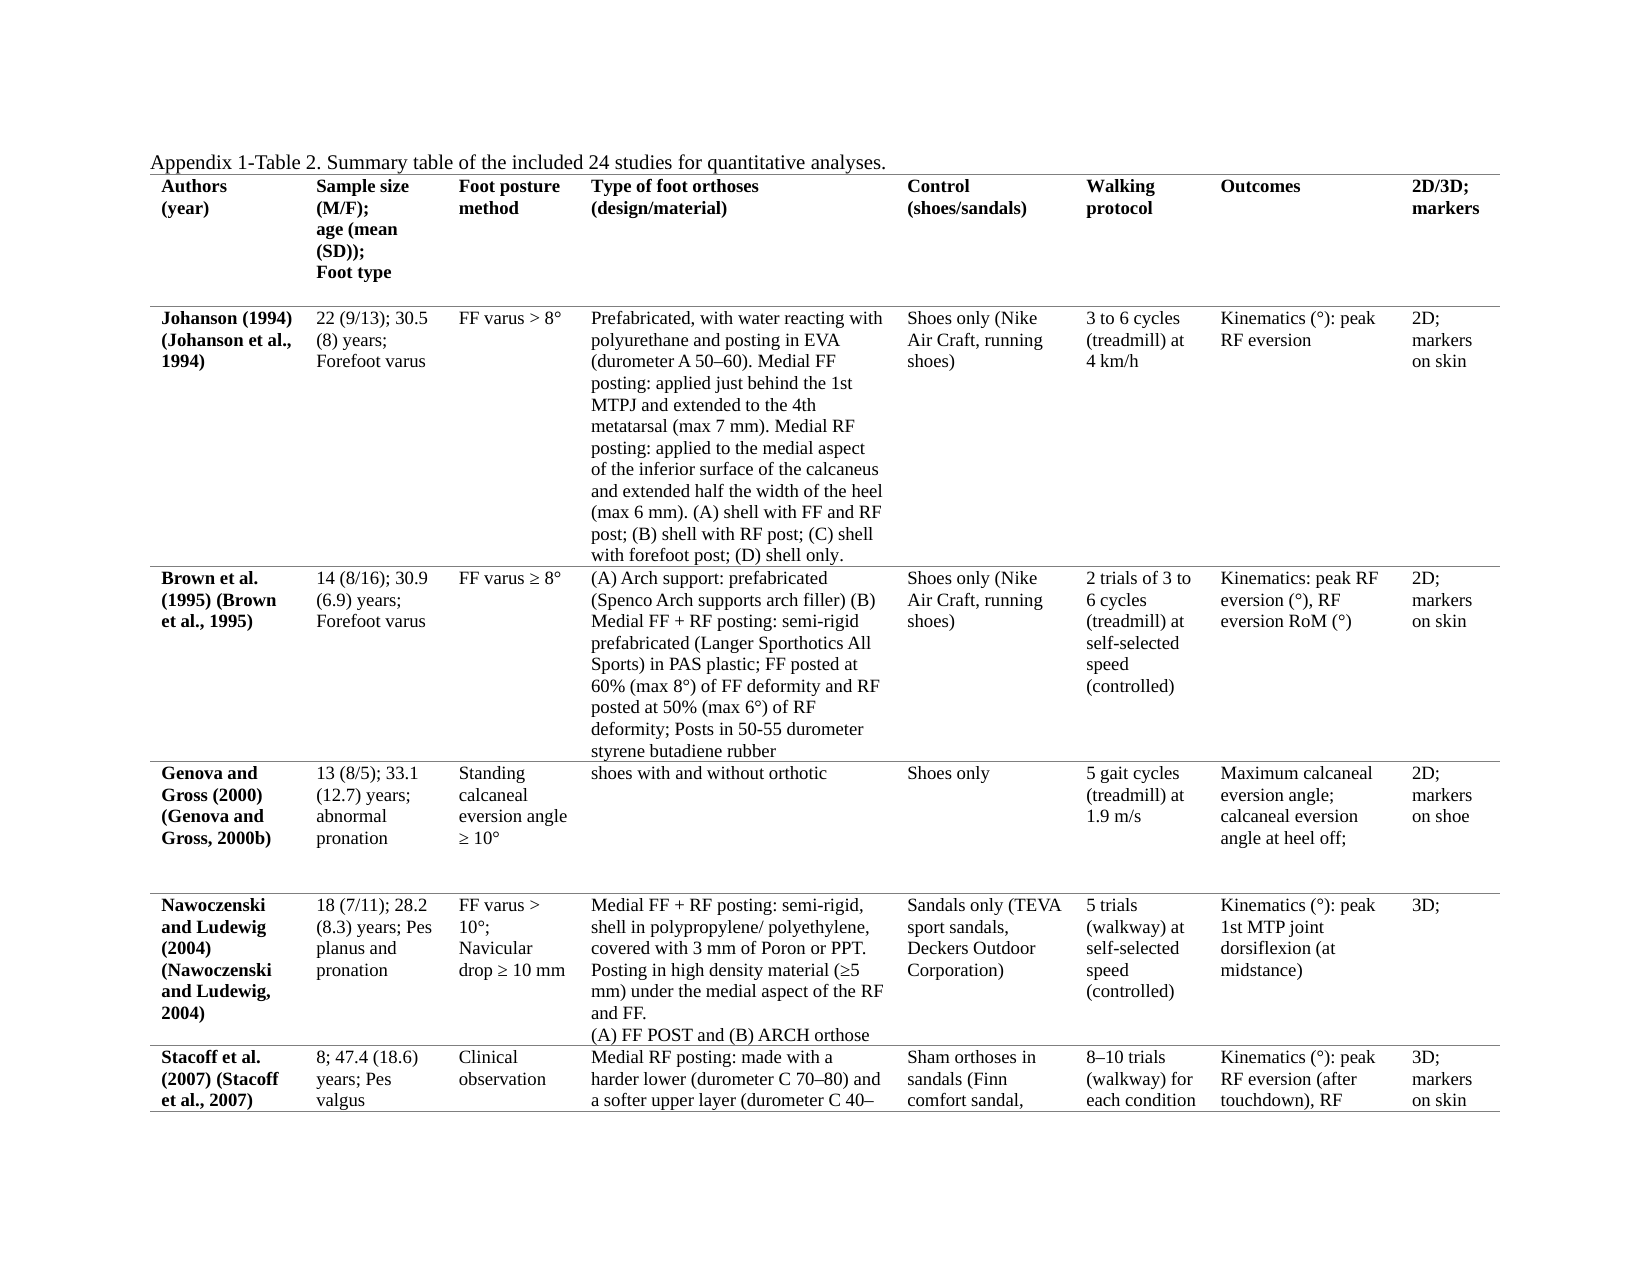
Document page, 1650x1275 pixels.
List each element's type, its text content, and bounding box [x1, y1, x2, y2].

table_cell Medial FF + RF posting: semi-rigid, shell in polypropylene/ polyethylene, covered with 3 mm of Poron or PPT. Posting in high density material (≥5 mm) under the medial aspect of the RF and FF. (A) FF POST and (B) ARCH orthose [580, 894, 896, 1045]
table_cell Shoes only (Nike Air Craft, running shoes) [896, 567, 1075, 761]
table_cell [1075, 1046, 1209, 1111]
table_cell 5 trials (walkway) at self-selected speed (controlled) [1075, 894, 1209, 1045]
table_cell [1209, 1046, 1401, 1111]
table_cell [896, 1046, 1075, 1111]
table_cell 3D; markers on skin [1401, 1046, 1500, 1111]
table_cell shoes with and without orthotic [580, 762, 896, 893]
table_header Foot posture method [447, 175, 579, 306]
table_cell 2D; markers on skin [1401, 307, 1500, 566]
table_cell 3 to 6 cycles (treadmill) at 4 km/h [1075, 307, 1209, 566]
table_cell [580, 1046, 896, 1111]
table_cell Brown et al. (1995) (Brown et al., 1995) [150, 567, 305, 761]
table_cell 2 trials of 3 to 6 cycles (treadmill) at self-selected speed (controlled) [1075, 567, 1209, 761]
table_header Sample size (M/F); age (mean (SD)); Foot type [305, 175, 447, 306]
table_cell Shoes only (Nike Air Craft, running shoes) [896, 307, 1075, 566]
table_cell 5 gait cycles (treadmill) at 1.9 m/s [1075, 762, 1209, 893]
table_cell Maximum calcaneal eversion angle; calcaneal eversion angle at heel off; [1209, 762, 1401, 893]
table_cell 2D; markers on skin [1401, 567, 1500, 761]
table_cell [305, 1046, 447, 1111]
table_cell Kinematics: peak RF eversion (°), RF eversion RoM (°) [1209, 567, 1401, 761]
table_cell Johanson (1994) (Johanson et al., 1994) [150, 307, 305, 566]
table_cell Standing calcaneal eversion angle ≥ 10° [447, 762, 579, 893]
text Appendix 1-Table 2. Summary table of the included 24 studies for quantitative analyses. [150, 150, 1500, 174]
table_cell Nawoczenski and Ludewig (2004) (Nawoczenski and Ludewig, 2004) [150, 894, 305, 1045]
table_cell FF varus > 10°; Navicular drop ≥ 10 mm [447, 894, 579, 1045]
table_cell 14 (8/16); 30.9 (6.9) years; Forefoot varus [305, 567, 447, 761]
table_header Walking protocol [1075, 175, 1209, 306]
table_cell FF varus > 8° [447, 307, 579, 566]
table_cell FF varus ≥ 8° [447, 567, 579, 761]
table_cell 2D; markers on shoe [1401, 762, 1500, 893]
table_cell Shoes only [896, 762, 1075, 893]
table_cell Sandals only (TEVA sport sandals, Deckers Outdoor Corporation) [896, 894, 1075, 1045]
table_header Type of foot orthoses (design/material) [580, 175, 896, 306]
table_cell Prefabricated, with water reacting with polyurethane and posting in EVA (durometer A 50–60). Medial FF posting: applied just behind the 1st MTPJ and extended to the 4th metatarsal (max 7 mm). Medial RF posting: applied to the medial aspect of the inferior surface of the calcaneus and extended half the width of the heel (max 6 mm). (A) shell with FF and RF post; (B) shell with RF post; (C) shell with forefoot post; (D) shell only. [580, 307, 896, 566]
table_cell Kinematics (°): peak 1st MTP joint dorsiflexion (at midstance) [1209, 894, 1401, 1045]
table_cell (A) Arch support: prefabricated (Spenco Arch supports arch filler) (B) Medial FF + RF posting: semi-rigid prefabricated (Langer Sporthotics All Sports) in PAS plastic; FF posted at 60% (max 8°) of FF deformity and RF posted at 50% (max 6°) of RF deformity; Posts in 50-55 durometer styrene butadiene rubber [580, 567, 896, 761]
table_header 2D/3D; markers [1401, 175, 1500, 306]
table_cell 22 (9/13); 30.5 (8) years; Forefoot varus [305, 307, 447, 566]
table_header Outcomes [1209, 175, 1401, 306]
table_cell Kinematics (°): peak RF eversion [1209, 307, 1401, 566]
table_cell 13 (8/5); 33.1 (12.7) years; abnormal pronation [305, 762, 447, 893]
table_cell Genova and Gross (2000) (Genova and Gross, 2000b) [150, 762, 305, 893]
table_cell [447, 1046, 579, 1111]
table_cell 3D; [1401, 894, 1500, 1045]
table_header Authors (year) [150, 175, 305, 306]
table_header Control (shoes/sandals) [896, 175, 1075, 306]
table_cell 18 (7/11); 28.2 (8.3) years; Pes planus and pronation [305, 894, 447, 1045]
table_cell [150, 1046, 305, 1111]
